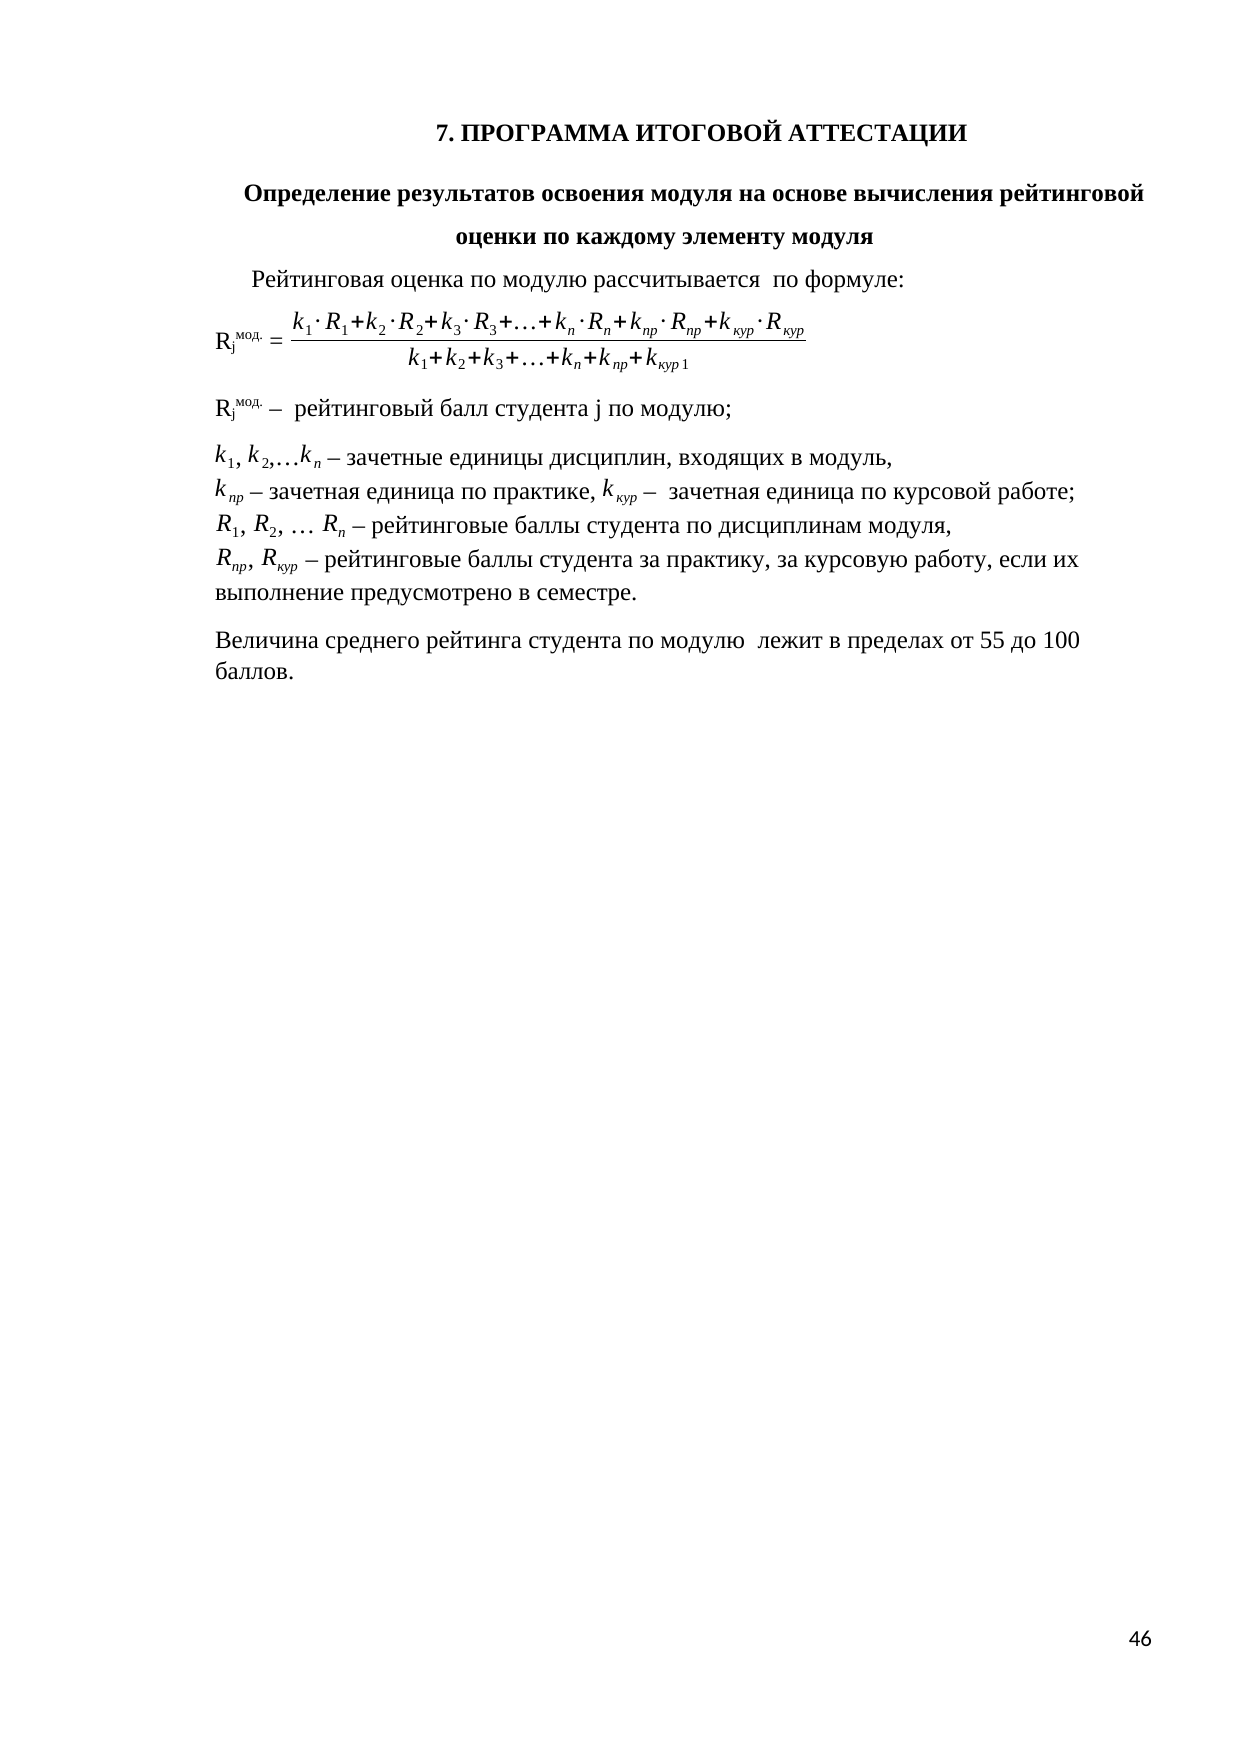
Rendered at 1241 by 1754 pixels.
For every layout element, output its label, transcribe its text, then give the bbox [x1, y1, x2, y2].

text – зачетная единица по практике, – зачетная единица по курсовой работе; [215, 474, 1152, 507]
text Rjмод. – рейтинговый балл студента j по модулю; [215, 393, 1152, 421]
text Определение результатов освоения модуля на основе вычисления рейтинговой оценки по каждому элементу модуля [177, 178, 1152, 250]
text Рейтинговая оценка по модулю рассчитывается по формуле: [177, 264, 1152, 293]
text , ,… – зачетные единицы дисциплин, входящих в модуль, [215, 440, 1152, 472]
text , , … – рейтинговые баллы студента по дисциплинам модуля, [215, 509, 1152, 541]
text Rjмод. = [215, 307, 1152, 374]
text Величина среднего рейтинга студента по модулю лежит в пределах от 55 до 100 баллов. [215, 625, 1152, 685]
text , – рейтинговые баллы студента за практику, за курсовую работу, если их выполнение предусмотрено в семестре. [215, 543, 1152, 606]
text 7. ПРОГРАММА ИТОГОВОЙ АТТЕСТАЦИИ [177, 118, 1152, 147]
